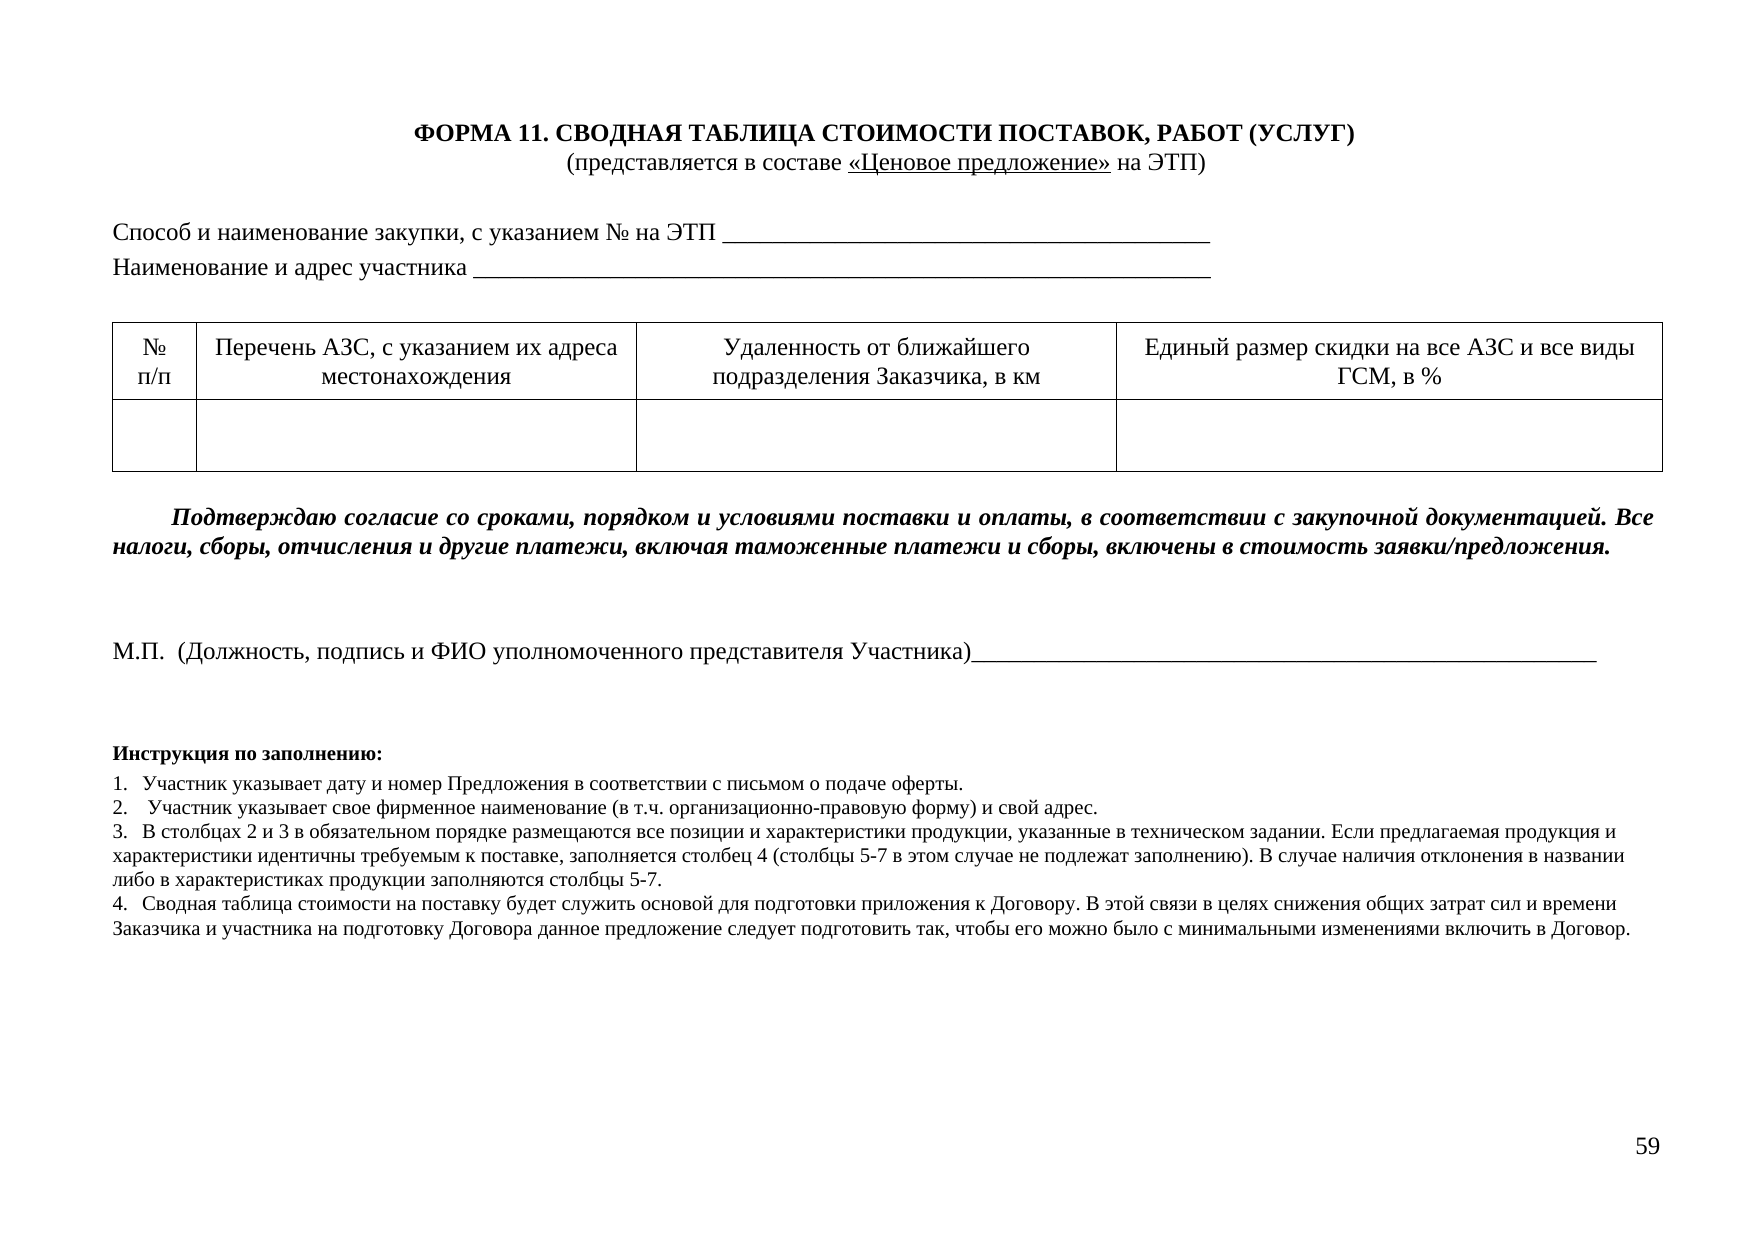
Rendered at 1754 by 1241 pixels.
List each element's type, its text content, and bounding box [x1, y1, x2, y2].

table_header Единый размер скидки на все АЗС и все виды ГСМ, в % [1117, 323, 1662, 398]
list Участник указывает свое фирменное наименование (в т.ч. организационно-правовую форму) и свой адрес. [112, 795, 1656, 819]
table_header Удаленность от ближайшего подразделения Заказчика, в км [637, 323, 1116, 398]
table_cell [197, 400, 636, 471]
text (представляется в составе «Ценовое предложение» на ЭТП) [112, 147, 1660, 176]
table_header Перечень АЗС, с указанием их адреса местонахождения [197, 323, 636, 398]
table_cell [1117, 400, 1662, 471]
list В столбцах 2 и 3 в обязательном порядке размещаются все позиции и характеристики продукции, указанные в техническом задании. Если предлагаемая продукция и характеристики идентичны требуемым к поставке, заполняется столбец 4 (столбцы 5-7 в этом случае не подлежат заполнению). В случае наличия отклонения в названии либо в характеристиках продукции заполняются столбцы 5-7. [112, 819, 1656, 891]
text Инструкция по заполнению: [112, 741, 1656, 765]
text Наименование и адрес участника ___________________________________________________________ [112, 252, 1656, 281]
text Способ и наименование закупки, с указанием № на ЭТП _______________________________________ [112, 217, 1656, 246]
text М.П. (Должность, подпись и ФИО уполномоченного представителя Участника)__________________________________________________ [112, 636, 1656, 664]
list Участник указывает дату и номер Предложения в соответствии с письмом о подаче оферты. [112, 771, 1656, 795]
subtitle ФОРМА 11. СВОДНАЯ ТАБЛИЦА СТОИМОСТИ ПОСТАВОК, РАБОТ (УСЛУГ) [112, 118, 1656, 147]
table_cell [637, 400, 1116, 471]
list Сводная таблица стоимости на поставку будет служить основой для подготовки приложения к Договору. В этой связи в целях снижения общих затрат сил и времени Заказчика и участника на подготовку Договора данное предложение следует подготовить так, чтобы его можно было с минимальными изменениями включить в Договор. [112, 891, 1656, 939]
table_cell [113, 400, 196, 471]
text Подтверждаю согласие со сроками, порядком и условиями поставки и оплаты, в соответствии с закупочной документацией. Все налоги, сборы, отчисления и другие платежи, включая таможенные платежи и сборы, включены в стоимость заявки/предложения. [112, 502, 1656, 559]
table_header № п/п [113, 323, 196, 398]
